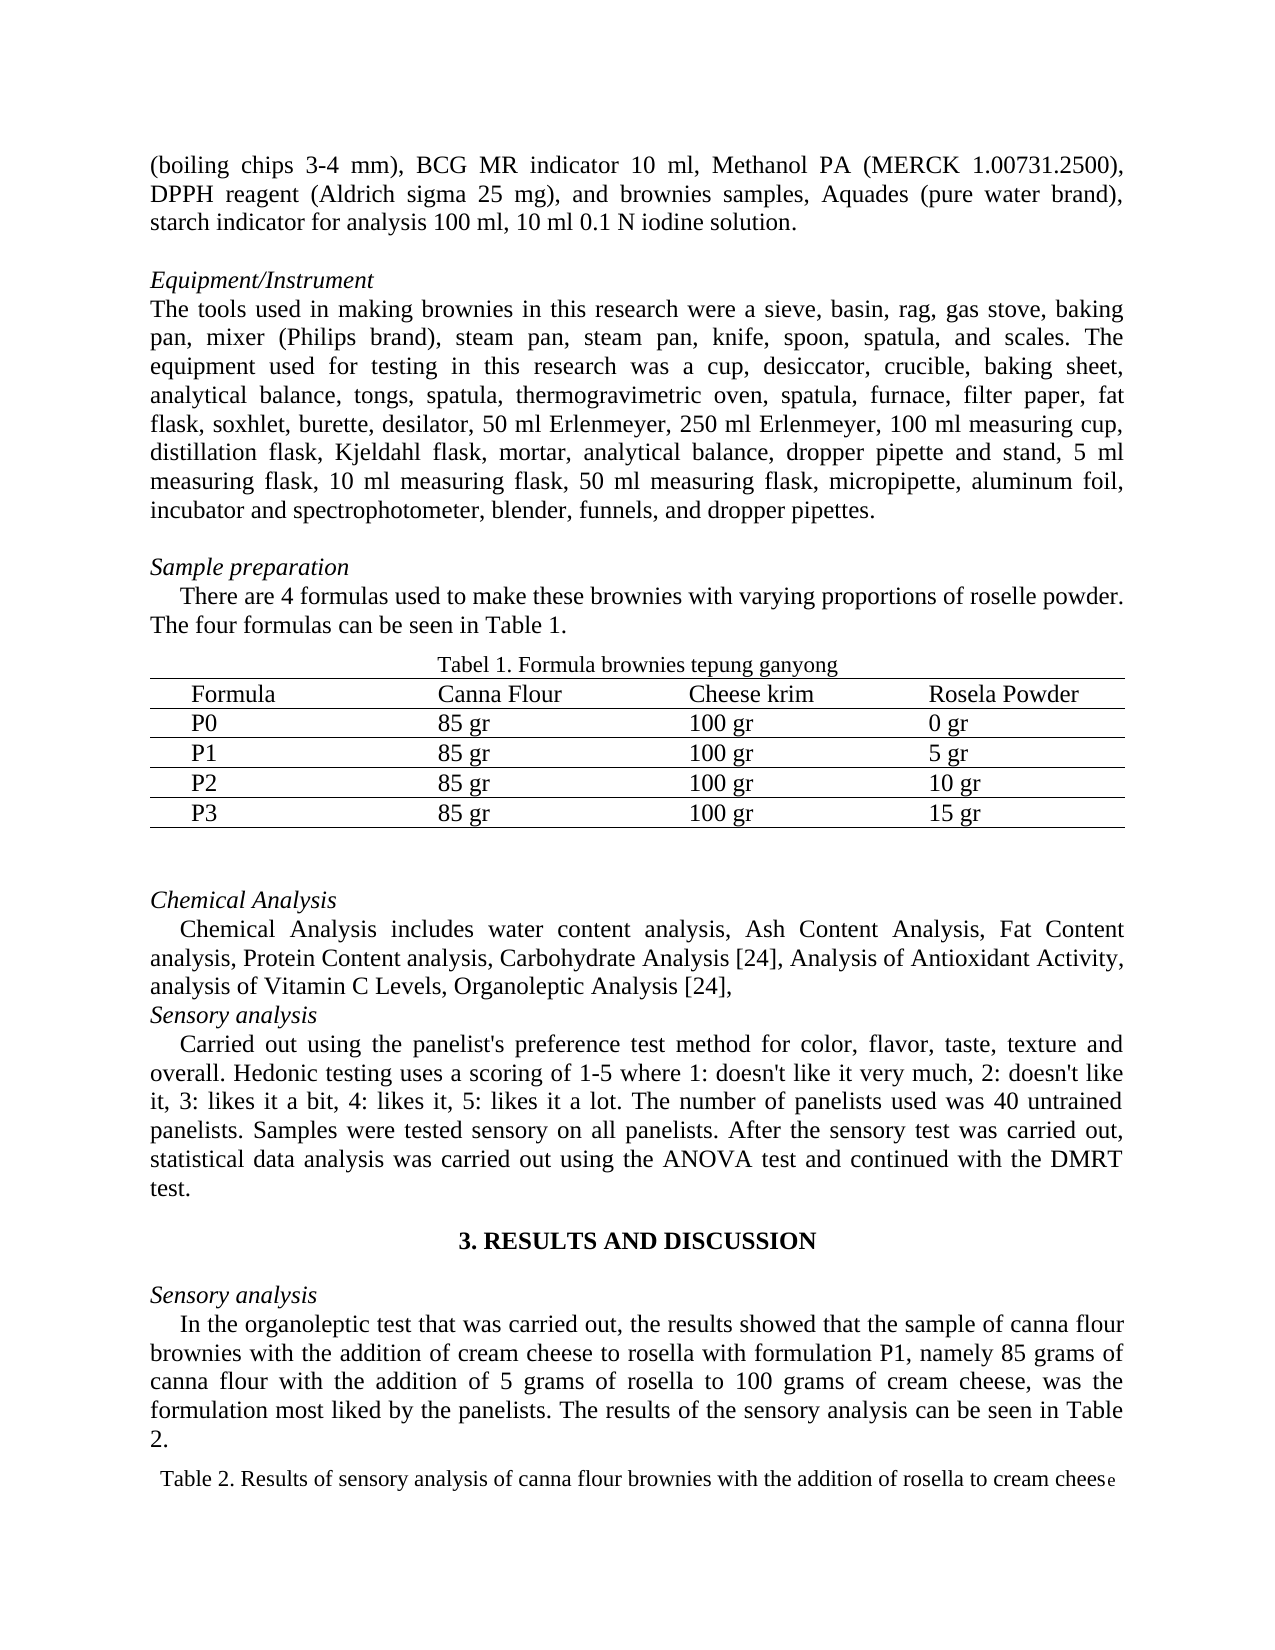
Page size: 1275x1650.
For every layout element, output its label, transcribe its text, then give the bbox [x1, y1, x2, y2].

text The tools used in making brownies in this research were a sieve, basin, rag, gas stove, baking pan, mixer (Philips brand), steam pan, steam pan, knife, spoon, spatula, and scales. The equipment used for testing in this research was a cup, desiccator, crucible, baking sheet, analytical balance, tongs, spatula, thermogravimetric oven, spatula, furnace, filter paper, fat flask, soxhlet, burette, desilator, 50 ml Erlenmeyer, 250 ml Erlenmeyer, 100 ml measuring cup, distillation flask, Kjeldahl flask, mortar, analytical balance, dropper pipette and stand, 5 ml measuring flask, 10 ml measuring flask, 50 ml measuring flask, micropipette, aluminum foil, incubator and spectrophotometer, blender, funnels, and dropper pipettes. [150, 294, 1125, 524]
text In the organoleptic test that was carried out, the results showed that the sample of canna flour brownies with the addition of cream cheese to rosella with formulation P1, namely 85 grams of canna flour with the addition of 5 grams of rosella to 100 grams of cream cheese, was the formulation most liked by the panelists. The results of the sensory analysis can be seen in Table 2. [150, 1309, 1125, 1453]
text Equipment/Instrument [150, 265, 1125, 294]
text Sensory analysis [150, 1280, 1125, 1309]
table_header Canna Flour [397, 679, 648, 707]
table_cell 100 gr [648, 709, 887, 737]
text Carried out using the panelist's preference test method for color, flavor, taste, texture and overall. Hedonic testing uses a scoring of 1-5 where 1: doesn't like it very much, 2: doesn't like it, 3: likes it a bit, 4: likes it, 5: likes it a lot. The number of panelists used was 40 untrained panelists. Samples were tested sensory on all panelists. After the sensory test was carried out, statistical data analysis was carried out using the ANOVA test and continued with the DMRT test. [150, 1029, 1125, 1201]
text Chemical Analysis [150, 885, 1125, 914]
table_cell 85 gr [397, 768, 648, 797]
table_header Cheese krim [648, 679, 887, 707]
table_cell P0 [150, 709, 397, 737]
table_cell 100 gr [648, 768, 887, 797]
table_cell P3 [150, 798, 397, 827]
text Tabel 1. Formula brownies tepung ganyong [150, 651, 1125, 678]
table_cell 5 gr [888, 738, 1125, 767]
table_cell 85 gr [397, 798, 648, 827]
subtitle 3. Results and Discussion [150, 1226, 1125, 1255]
table_cell 85 gr [397, 738, 648, 767]
text Chemical Analysis includes water content analysis, Ash Content Analysis, Fat Content analysis, Protein Content analysis, Carbohydrate Analysis [24], Analysis of Antioxidant Activity, analysis of Vitamin C Levels, Organoleptic Analysis [24], [150, 914, 1125, 1000]
table_cell 15 gr [888, 798, 1125, 827]
table_cell P1 [150, 738, 397, 767]
table_cell 100 gr [648, 738, 887, 767]
table_header Rosela Powder [888, 679, 1125, 707]
table_header Formula [150, 679, 397, 707]
text Sample preparation [150, 552, 1125, 581]
table_cell 10 gr [888, 768, 1125, 797]
table_cell 0 gr [888, 709, 1125, 737]
table_cell 85 gr [397, 709, 648, 737]
text Table 2. Results of sensory analysis of canna flour brownies with the addition of rosella to cream cheese [150, 1465, 1125, 1491]
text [150, 150, 1125, 236]
table_cell P2 [150, 768, 397, 797]
text Sensory analysis [150, 1000, 1125, 1029]
table_cell 100 gr [648, 798, 887, 827]
text There are 4 formulas used to make these brownies with varying proportions of roselle powder. The four formulas can be seen in Table 1. [150, 581, 1125, 639]
